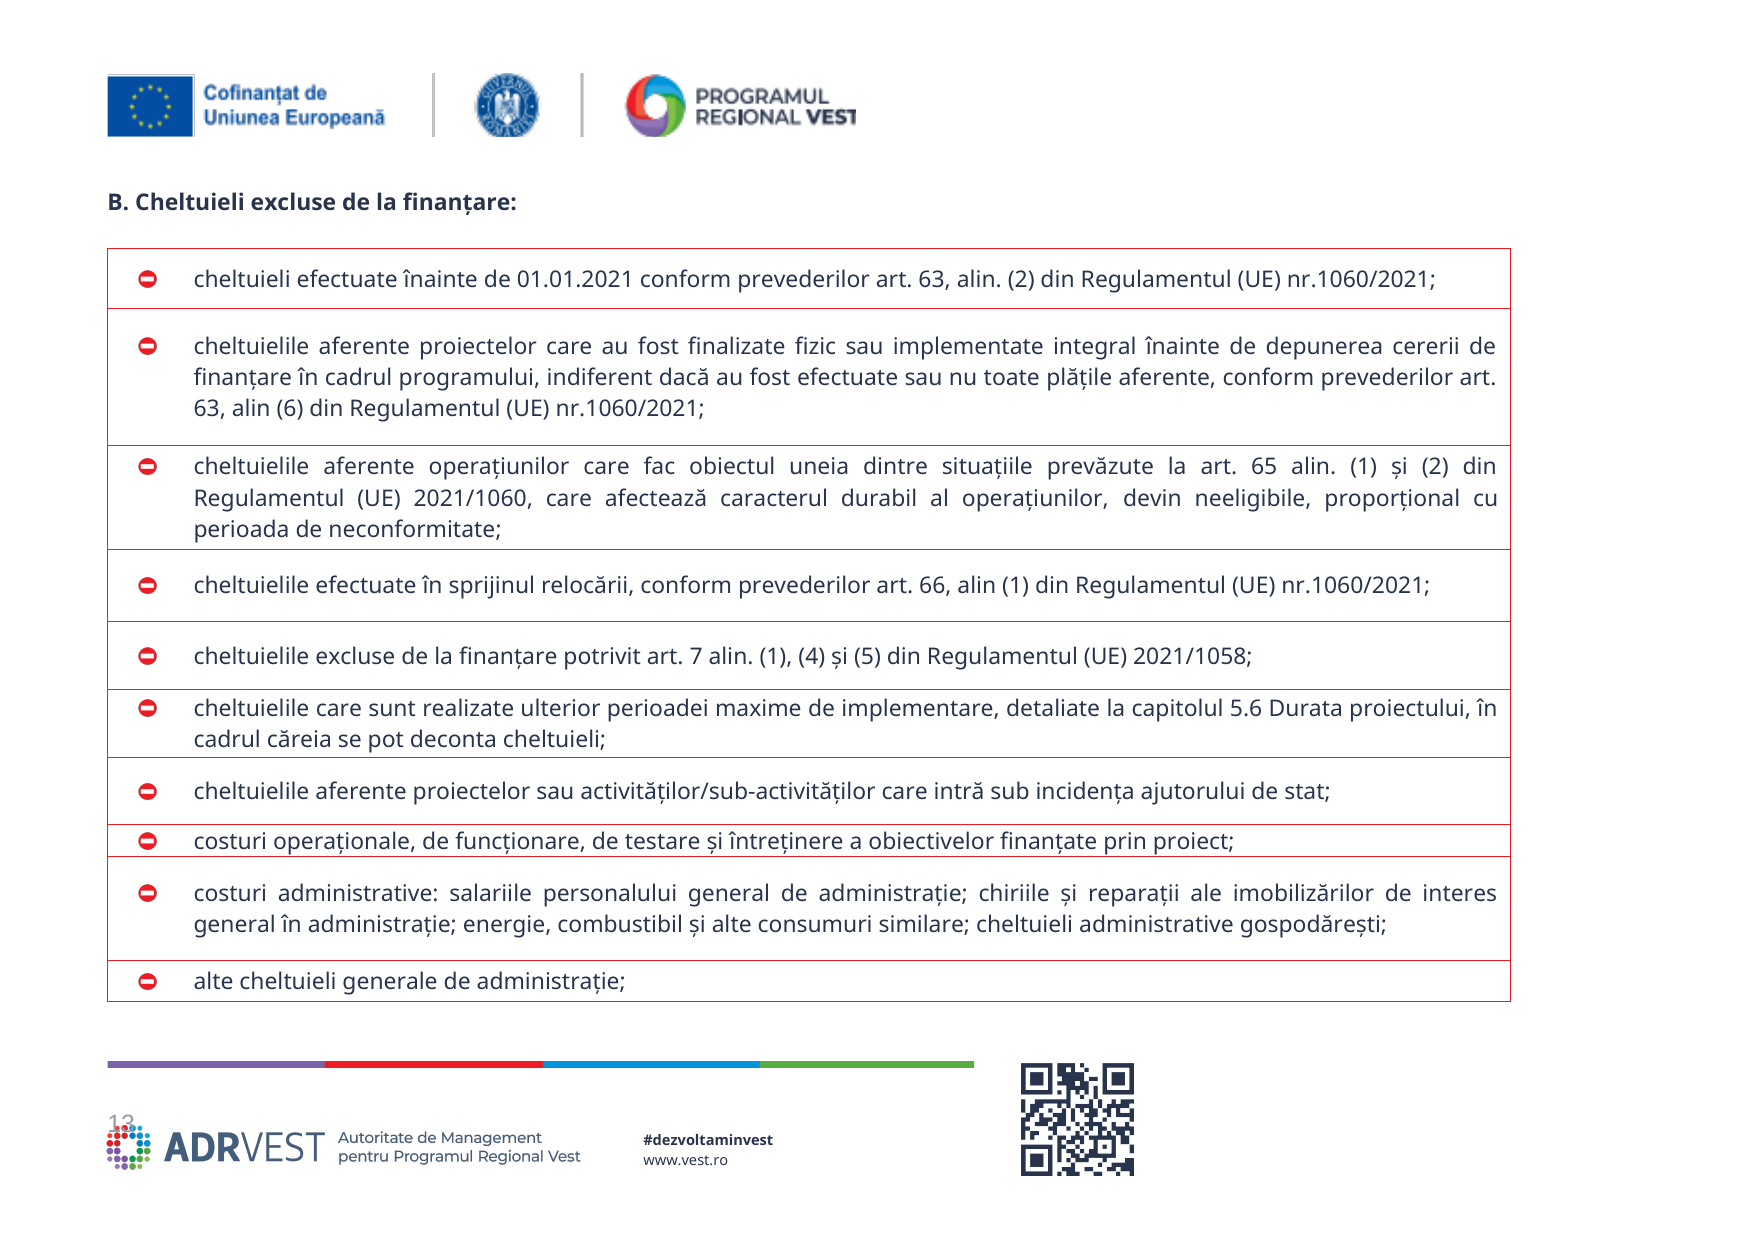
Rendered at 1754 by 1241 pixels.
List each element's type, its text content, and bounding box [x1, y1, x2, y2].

table_cell cheltuielile aferente proiectelor sau activităților/sub-activităților care intră sub incidența ajutorului de stat; [108, 758, 1510, 824]
picture [138, 577, 157, 594]
picture [138, 337, 157, 355]
picture [138, 458, 157, 475]
picture [138, 647, 157, 665]
picture [138, 832, 157, 850]
table_cell cheltuielile aferente proiectelor care au fost finalizate fizic sau implementate integral înainte de depunerea cererii de finanțare în cadrul programului, indiferent dacă au fost efectuate sau nu toate plățile aferente, conform prevederilor art. 63, alin (6) din Regulamentul (UE) nr.1060/2021; [108, 309, 1510, 445]
picture [138, 699, 157, 717]
table_cell cheltuielile efectuate în sprijinul relocării, conform prevederilor art. 66, alin (1) din Regulamentul (UE) nr.1060/2021; [108, 550, 1510, 621]
picture [138, 884, 157, 902]
text B. Cheltuieli excluse de la finanțare: [107, 186, 1489, 217]
picture [138, 973, 157, 990]
table_header cheltuieli efectuate înainte de 01.01.2021 conform prevederilor art. 63, alin. (2) din Regulamentul (UE) nr.1060/2021; [108, 249, 1510, 308]
picture [138, 783, 157, 800]
picture [138, 270, 157, 288]
picture [97, 1122, 586, 1173]
table_cell cheltuielile aferente operațiunilor care fac obiectul uneia dintre situațiile prevăzute la art. 65 alin. (1) și (2) din Regulamentul (UE) 2021/1060, care afectează caracterul durabil al operațiunilor, devin neeligibile, proporțional cu perioada de neconformitate; [108, 446, 1510, 548]
table_cell cheltuielile excluse de la finanțare potrivit art. 7 alin. (1), (4) și (5) din Regulamentul (UE) 2021/1058; [108, 622, 1510, 689]
table_cell cheltuielile care sunt realizate ulterior perioadei maxime de implementare, detaliate la capitolul 5.6 Durata proiectului, în cadrul căreia se pot deconta cheltuieli; [108, 690, 1510, 757]
picture [1012, 1054, 1143, 1185]
table_cell costuri administrative: salariile personalului general de administrație; chiriile și reparații ale imobilizărilor de interes general în administrație; energie, combustibil și alte consumuri similare; cheltuieli administrative gospodărești; [108, 857, 1510, 960]
table_cell costuri operaționale, de funcționare, de testare și întreținere a obiectivelor finanțate prin proiect; [108, 825, 1510, 856]
table_cell alte cheltuieli generale de administrație; [108, 961, 1510, 1001]
